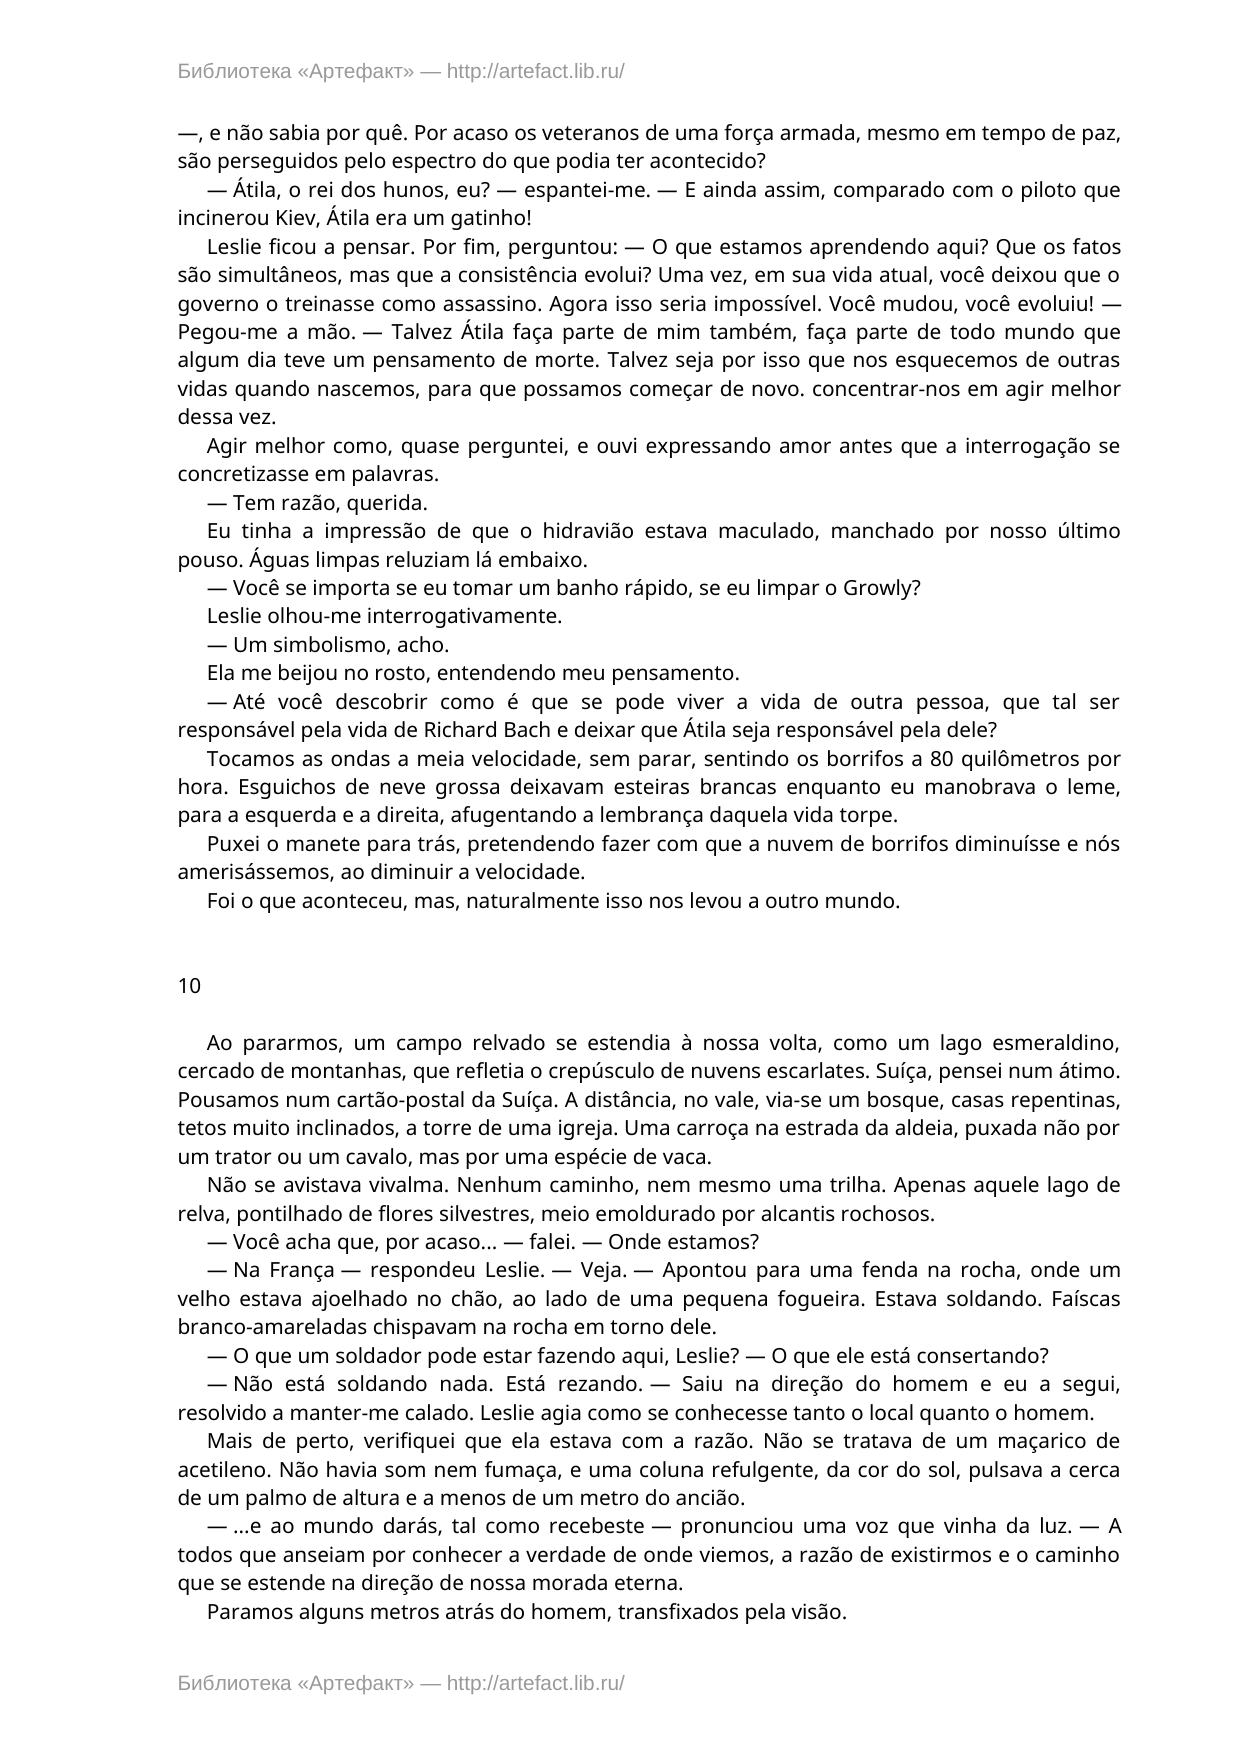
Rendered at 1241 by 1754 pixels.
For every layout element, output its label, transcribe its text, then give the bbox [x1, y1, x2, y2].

text Eu tinha a impressão de que o hidravião estava maculado, manchado por nosso último pouso. Águas limpas reluziam lá embaixo. [177, 516, 1122, 573]
text Puxei o manete para trás, pretendendo fazer com que a nuvem de borrifos diminuísse e nós amerisássemos, ao diminuir a velocidade. [177, 829, 1122, 886]
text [177, 118, 1122, 175]
text — Você se importa se eu tomar um banho rápido, se eu limpar o Growly? [177, 573, 1122, 602]
text Leslie olhou-me interrogativamente. [177, 602, 1122, 630]
text — Na França — respondeu Leslie. — Veja. — Apontou para uma fenda na rocha, onde um velho estava ajoelhado no chão, ao lado de uma pequena fogueira. Estava soldando. Faíscas branco-amareladas chispavam na rocha em torno dele. [177, 1256, 1122, 1341]
text — Átila, o rei dos hunos, eu? — espantei-me. — E ainda assim, comparado com o piloto que incinerou Kiev, Átila era um gatinho! [177, 175, 1122, 232]
text — O que um soldador pode estar fazendo aqui, Leslie? — O que ele está consertando? [177, 1341, 1122, 1369]
subtitle 10 [177, 971, 1122, 1000]
text — Você acha que, por acaso... — falei. — Onde estamos? [177, 1227, 1122, 1256]
text — Um simbolismo, acho. [177, 630, 1122, 658]
text Paramos alguns metros atrás do homem, transfixados pela visão. [177, 1597, 1122, 1625]
text — Tem razão, querida. [177, 488, 1122, 516]
text Não se avistava vivalma. Nenhum caminho, nem mesmo uma trilha. Apenas aquele lago de relva, pontilhado de flores silvestres, meio emoldurado por alcantis rochosos. [177, 1170, 1122, 1227]
text — Até você descobrir como é que se pode viver a vida de outra pessoa, que tal ser responsável pela vida de Richard Bach e deixar que Átila seja responsável pela dele? [177, 687, 1122, 744]
text Leslie ficou a pensar. Por fim, perguntou: — O que estamos aprendendo aqui? Que os fatos são simultâneos, mas que a consistência evolui? Uma vez, em sua vida atual, você deixou que o governo o treinasse como assassino. Agora isso seria impossível. Você mudou, você evoluiu! — Pegou-me a mão. — Talvez Átila faça parte de mim também, faça parte de todo mundo que algum dia teve um pensamento de morte. Talvez seja por isso que nos esquecemos de outras vidas quando nascemos, para que possamos começar de novo. concentrar-nos em agir melhor dessa vez. [177, 232, 1122, 431]
text Foi o que aconteceu, mas, naturalmente isso nos levou a outro mundo. [177, 886, 1122, 914]
text Tocamos as ondas a meia velocidade, sem parar, sentindo os borrifos a 80 quilômetros por hora. Esguichos de neve grossa deixavam esteiras brancas enquanto eu manobrava o leme, para a esquerda e a direita, afugentando a lembrança daquela vida torpe. [177, 744, 1122, 829]
text Ao pararmos, um campo relvado se estendia à nossa volta, como um lago esmeraldino, cercado de montanhas, que refletia o crepúsculo de nuvens escarlates. Suíça, pensei num átimo. Pousamos num cartão-postal da Suíça. A distância, no vale, via-se um bosque, casas repentinas, tetos muito inclinados, a torre de uma igreja. Uma carroça na estrada da aldeia, puxada não por um trator ou um cavalo, mas por uma espécie de vaca. [177, 1028, 1122, 1170]
text Mais de perto, verifiquei que ela estava com a razão. Não se tratava de um maçarico de acetileno. Não havia som nem fumaça, e uma coluna refulgente, da cor do sol, pulsava a cerca de um palmo de altura e a menos de um metro do ancião. [177, 1426, 1122, 1512]
text Ela me beijou no rosto, entendendo meu pensamento. [177, 658, 1122, 687]
text — Não está soldando nada. Está rezando. — Saiu na direção do homem e eu a segui, resolvido a manter-me calado. Leslie agia como se conhecesse tanto o local quanto o homem. [177, 1369, 1122, 1426]
text — ...e ao mundo darás, tal como recebeste — pronunciou uma voz que vinha da luz. — A todos que anseiam por conhecer a verdade de onde viemos, a razão de existirmos e o caminho que se estende na direção de nossa morada eterna. [177, 1512, 1122, 1597]
text Agir melhor como, quase perguntei, e ouvi expressando amor antes que a interrogação se concretizasse em palavras. [177, 431, 1122, 488]
